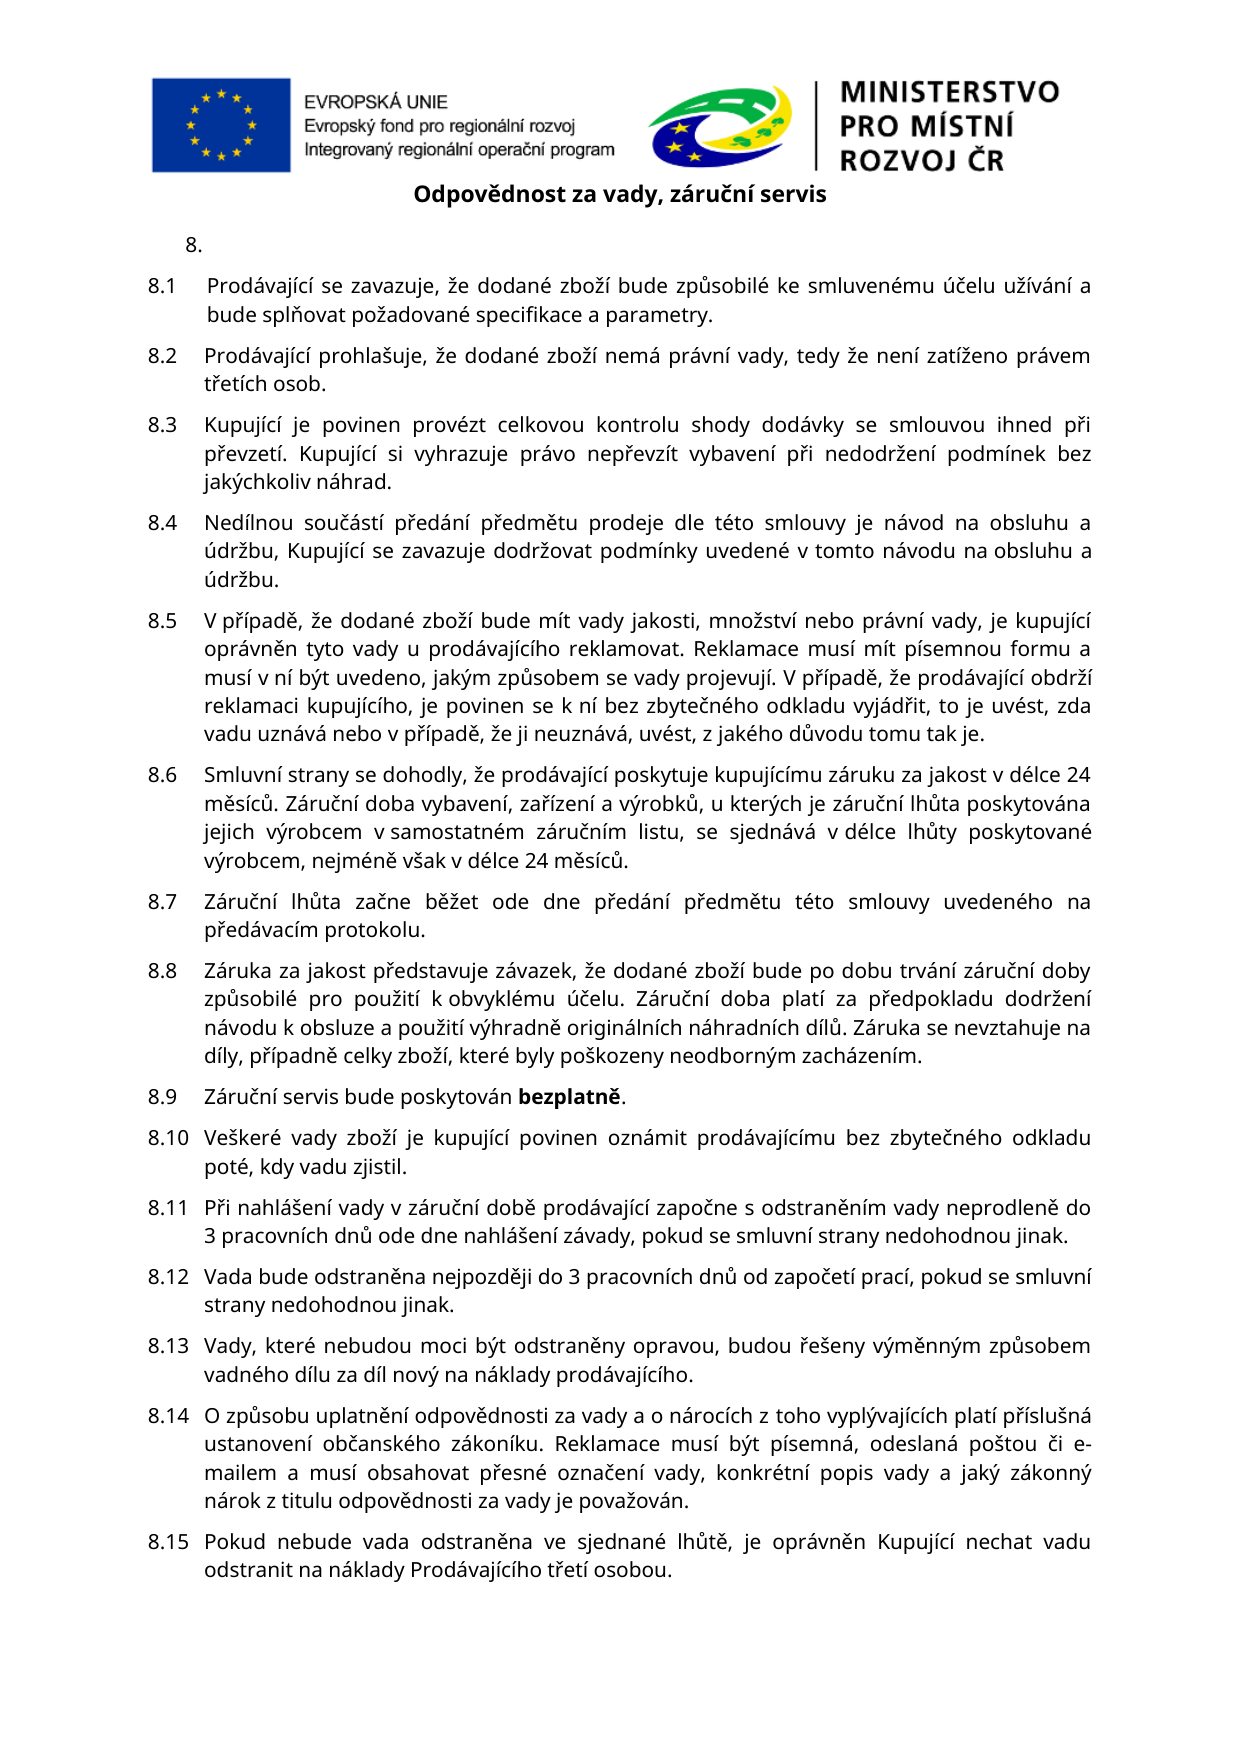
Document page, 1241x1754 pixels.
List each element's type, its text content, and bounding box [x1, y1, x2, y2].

list O způsobu uplatnění odpovědnosti za vady a o nárocích z toho vyplývajících platí příslušná ustanovení občanského zákoníku. Reklamace musí být písemná, odeslaná poštou či e-mailem a musí obsahovat přesné označení vady, konkrétní popis vady a jaký zákonný nárok z titulu odpovědnosti za vady je považován. [148, 1401, 1093, 1514]
list Prodávající prohlašuje, že dodané zboží nemá právní vady, tedy že není zatíženo právem třetích osob. [148, 341, 1093, 398]
list Záruční lhůta začne běžet ode dne předání předmětu této smlouvy uvedeného na předávacím protokolu. [148, 887, 1093, 944]
list Nedílnou součástí předání předmětu prodeje dle této smlouvy je návod na obsluhu a údržbu, Kupující se zavazuje dodržovat podmínky uvedené v tomto návodu na obsluhu a údržbu. [148, 508, 1093, 593]
list Vada bude odstraněna nejpozději do 3 pracovních dnů od započetí prací, pokud se smluvní strany nedohodnou jinak. [148, 1262, 1093, 1319]
list Záruka za jakost představuje závazek, že dodané zboží bude po dobu trvání záruční doby způsobilé pro použití k obvyklému účelu. Záruční doba platí za předpokladu dodržení návodu k obsluze a použití výhradně originálních náhradních dílů. Záruka se nevztahuje na díly, případně celky zboží, které byly poškozeny neodborným zacházením. [148, 956, 1093, 1070]
list Veškeré vady zboží je kupující povinen oznámit prodávajícímu bez zbytečného odkladu poté, kdy vadu zjistil. [148, 1123, 1093, 1180]
list Záruční servis bude poskytován bezplatně. [148, 1082, 1093, 1111]
list Pokud nebude vada odstraněna ve sjednané lhůtě, je oprávněn Kupující nechat vadu odstranit na náklady Prodávajícího třetí osobou. [148, 1527, 1093, 1584]
list Vady, které nebudou moci být odstraněny opravou, budou řešeny výměnným způsobem vadného dílu za díl nový na náklady prodávajícího. [148, 1331, 1093, 1388]
list Prodávající se zavazuje, že dodané zboží bude způsobilé ke smluvenému účelu užívání a bude splňovat požadované specifikace a parametry. [148, 271, 1093, 328]
picture [147, 73, 1093, 179]
list Smluvní strany se dohodly, že prodávající poskytuje kupujícímu záruku za jakost v délce 24 měsíců. Záruční doba vybavení, zařízení a výrobků, u kterých je záruční lhůta poskytována jejich výrobcem v samostatném záručním listu, se sjednává v délce lhůty poskytované výrobcem, nejméně však v délce 24 měsíců. [148, 761, 1093, 874]
list V případě, že dodané zboží bude mít vady jakosti, množství nebo právní vady, je kupující oprávněn tyto vady u prodávajícího reklamovat. Reklamace musí mít písemnou formu a musí v ní být uvedeno, jakým způsobem se vady projevují. V případě, že prodávající obdrží reklamaci kupujícího, je povinen se k ní bez zbytečného odkladu vyjádřit, to je uvést, zda vadu uznává nebo v případě, že ji neuznává, uvést, z jakého důvodu tomu tak je. [148, 606, 1093, 748]
list Kupující je povinen provézt celkovou kontrolu shody dodávky se smlouvou ihned při převzetí. Kupující si vyhrazuje právo nepřevzít vybavení při nedodržení podmínek bez jakýchkoliv náhrad. [148, 410, 1093, 496]
list Při nahlášení vady v záruční době prodávající započne s odstraněním vady neprodleně do 3 pracovních dnů ode dne nahlášení závady, pokud se smluvní strany nedohodnou jinak. [148, 1193, 1093, 1249]
text Odpovědnost za vady, záruční servis [148, 179, 1093, 210]
